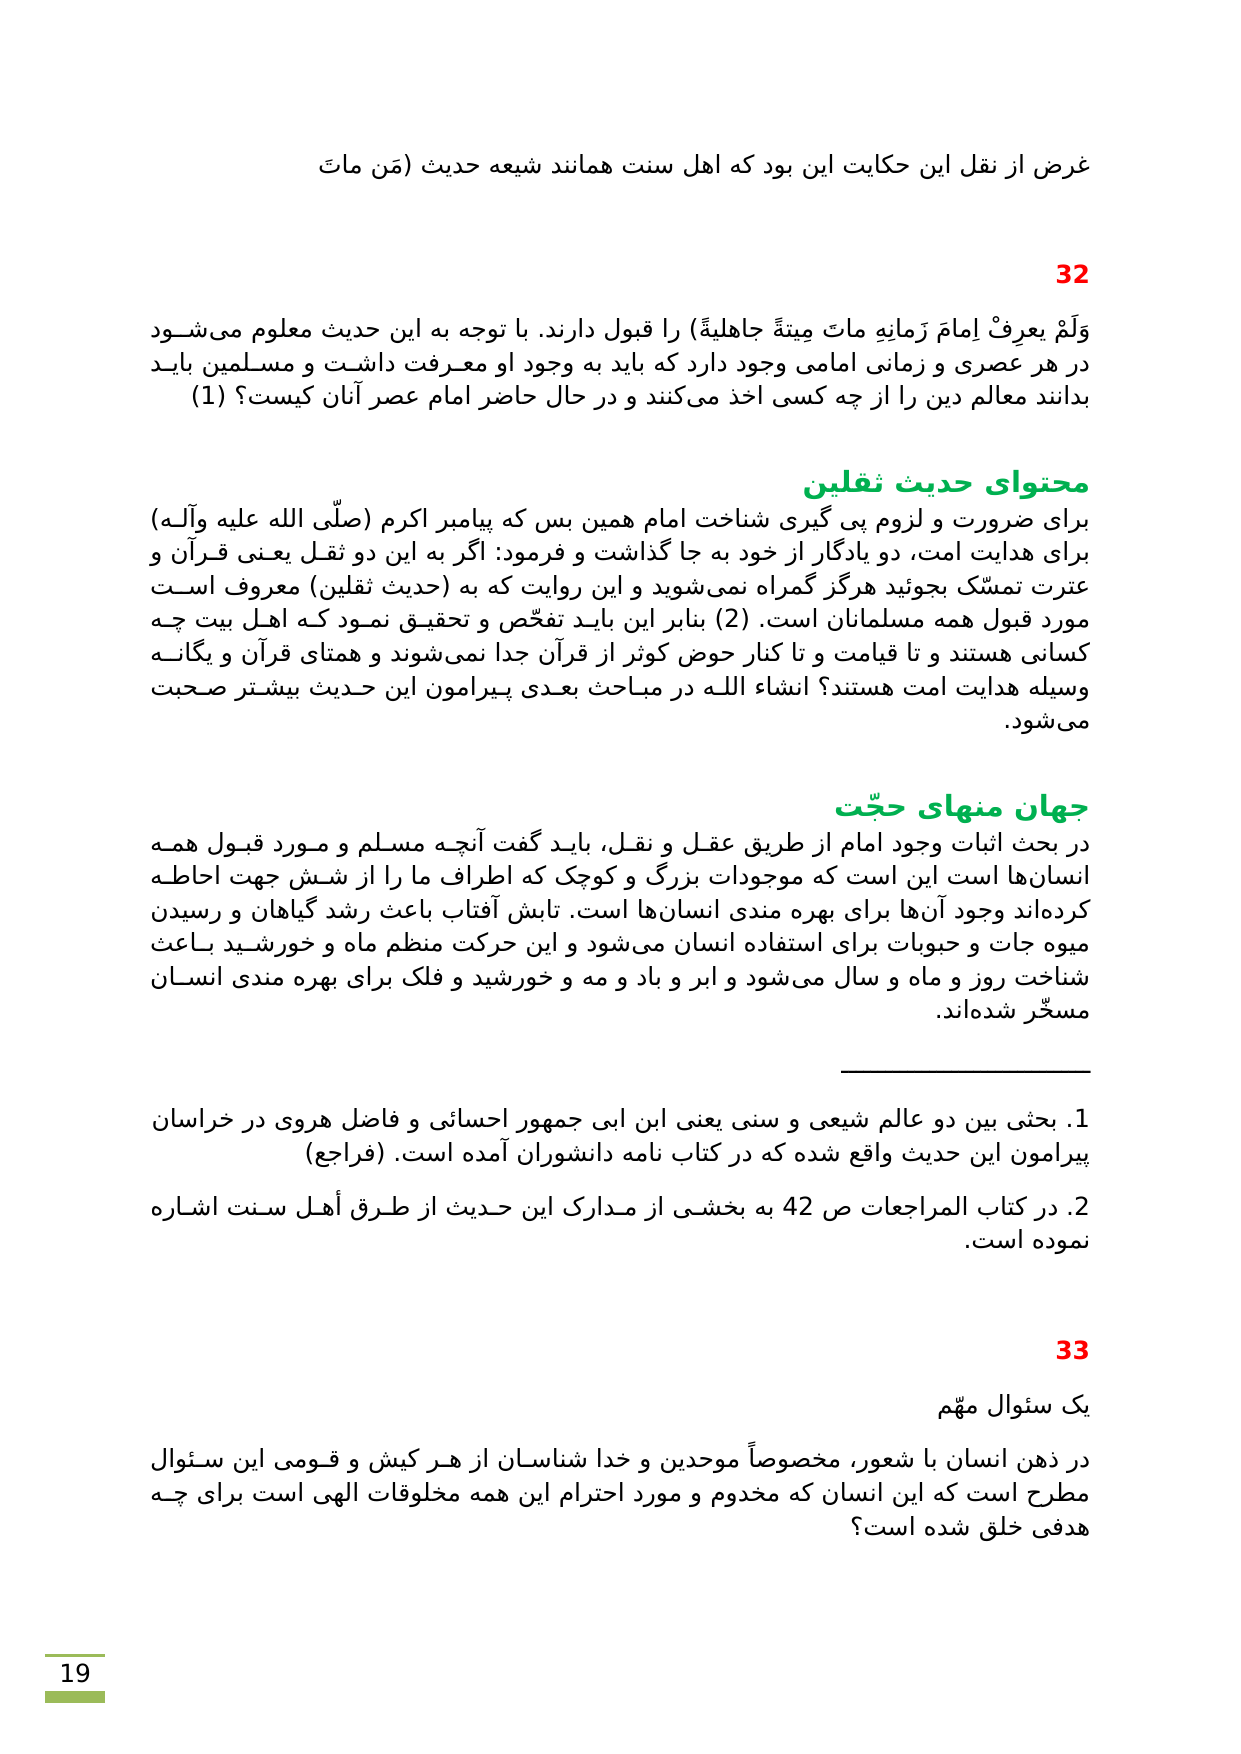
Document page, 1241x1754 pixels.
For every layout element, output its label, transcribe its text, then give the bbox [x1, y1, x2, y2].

text غرض از نقل این حکایت این بود که اهل سنت همانند شیعه حدیث (مَن ماتَ [150, 150, 1090, 179]
text برای ضرورت و لزوم پی گیری شناخت امام همین بس که پیامبر اکرم (صلّی الله علیه وآله) برای هدایت امت، دو یادگار از خود به جا گذاشت و فرمود: اگر به این دو ثقل یعنی قرآن و عترت تمسّک بجوئید هرگز گمراه نمی‌شوید و این روایت که به (حدیث ثقلین) معروف است مورد قبول همه مسلمانان است. (2) بنابر این باید تفحّص و تحقیق نمود که اهل بیت چه کسانی هستند و تا قیامت و تا کنار حوض کوثر از قرآن جدا نمی‌شوند و همتای قرآن و یگانه وسیله هدایت امت هستند؟ انشاء الله در مباحث بعدی پیرامون این حدیث بیشتر صحبت می‌شود. [150, 504, 1090, 734]
text 2. در کتاب المراجعات ص 42 به بخشی از مدارک این حدیث از طرق أهل سنت اشاره نموده است. [150, 1192, 1090, 1255]
text 1. بحثی بین دو عالم شیعی و سنی یعنی ابن ابی جمهور احسائی و فاضل هروی در خراسان پیرامون این حدیث واقع شده که در کتاب نامه دانشوران آمده است. (فراجع) [150, 1104, 1090, 1167]
subtitle جهان منهای حجّت [150, 789, 1090, 823]
subtitle محتوای حدیث ثقلین [150, 465, 1090, 499]
text در ذهن انسان با شعور، مخصوصاً موحدین و خدا شناسان از هر کیش و قومی این سئوال مطرح است که این انسان که مخدوم و مورد احترام این همه مخلوقات الهی است برای چه هدفی خلق شده است؟ [150, 1444, 1090, 1541]
text 33 [150, 1336, 1090, 1365]
text یک سئوال مهّم [150, 1390, 1090, 1419]
text وَلَمْ یعرِفْ اِمامَ زَمانِهِ ماتَ مِیتةً جاهلیةً) را قبول دارند. با توجه به این حدیث معلوم می‌شود در هر عصری و زمانی امامی وجود دارد که باید به وجود او معرفت داشت و مسلمین باید بدانند معالم دین را از چه کسی اخذ می‌کنند و در حال حاضر امام عصر آنان کیست؟ (1) [150, 314, 1090, 411]
text ــــــــــــــــــــــــــــــــــ [150, 1050, 1090, 1079]
text 32 [150, 260, 1090, 289]
text در بحث اثبات وجود امام از طریق عقل و نقل، باید گفت آنچه مسلم و مورد قبول همه انسان‌ها است این است که موجودات بزرگ و کوچک که اطراف ما را از شش جهت احاطه کرده‌اند وجود آن‌ها برای بهره مندی انسان‌ها است. تابش آفتاب باعث رشد گیاهان و رسیدن میوه جات و حبوبات برای استفاده انسان می‌شود و این حرکت منظم ماه و خورشید باعث شناخت روز و ماه و سال می‌شود و ابر و باد و مه و خورشید و فلک برای بهره مندی انسان مسخّر شده‌اند. [150, 828, 1090, 1025]
